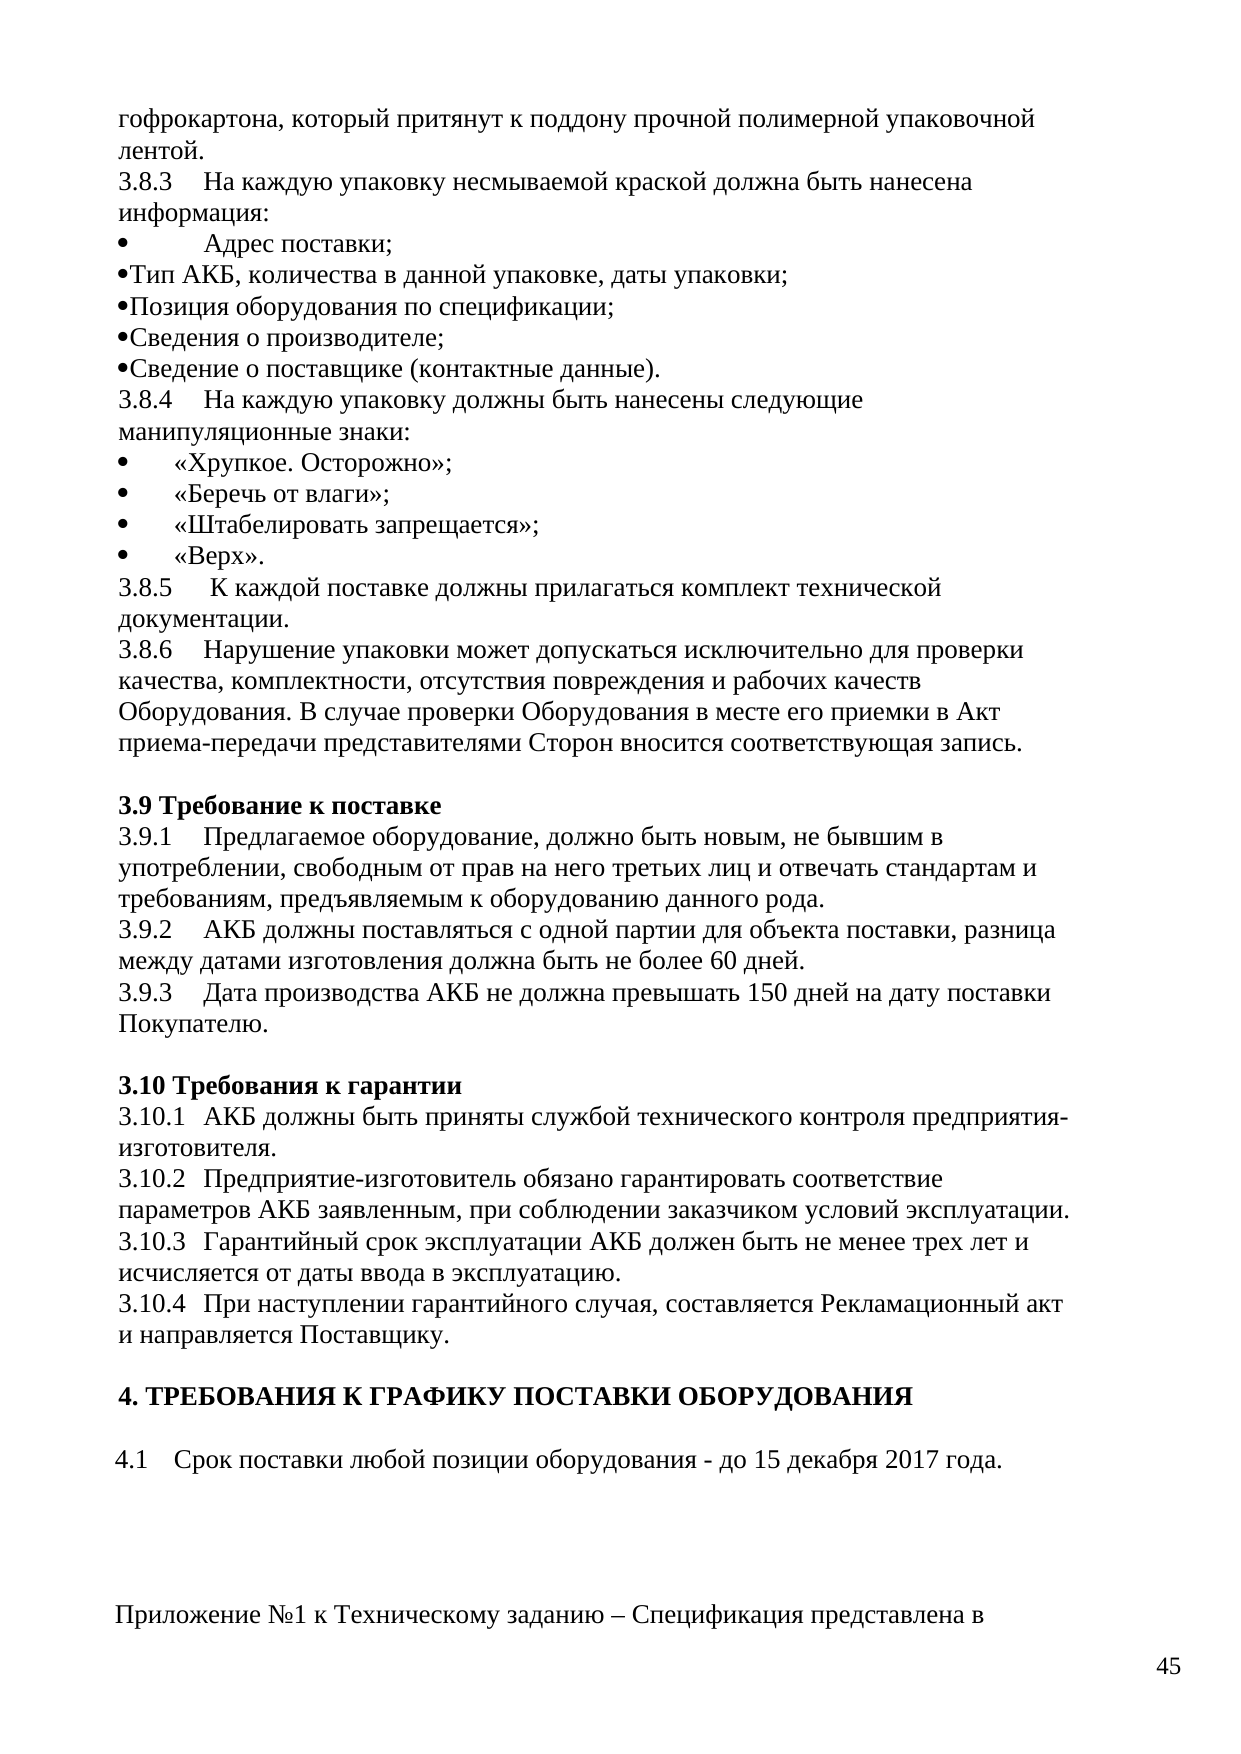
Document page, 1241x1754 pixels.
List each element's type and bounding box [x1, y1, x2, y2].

table_header [44, 103, 1089, 1630]
